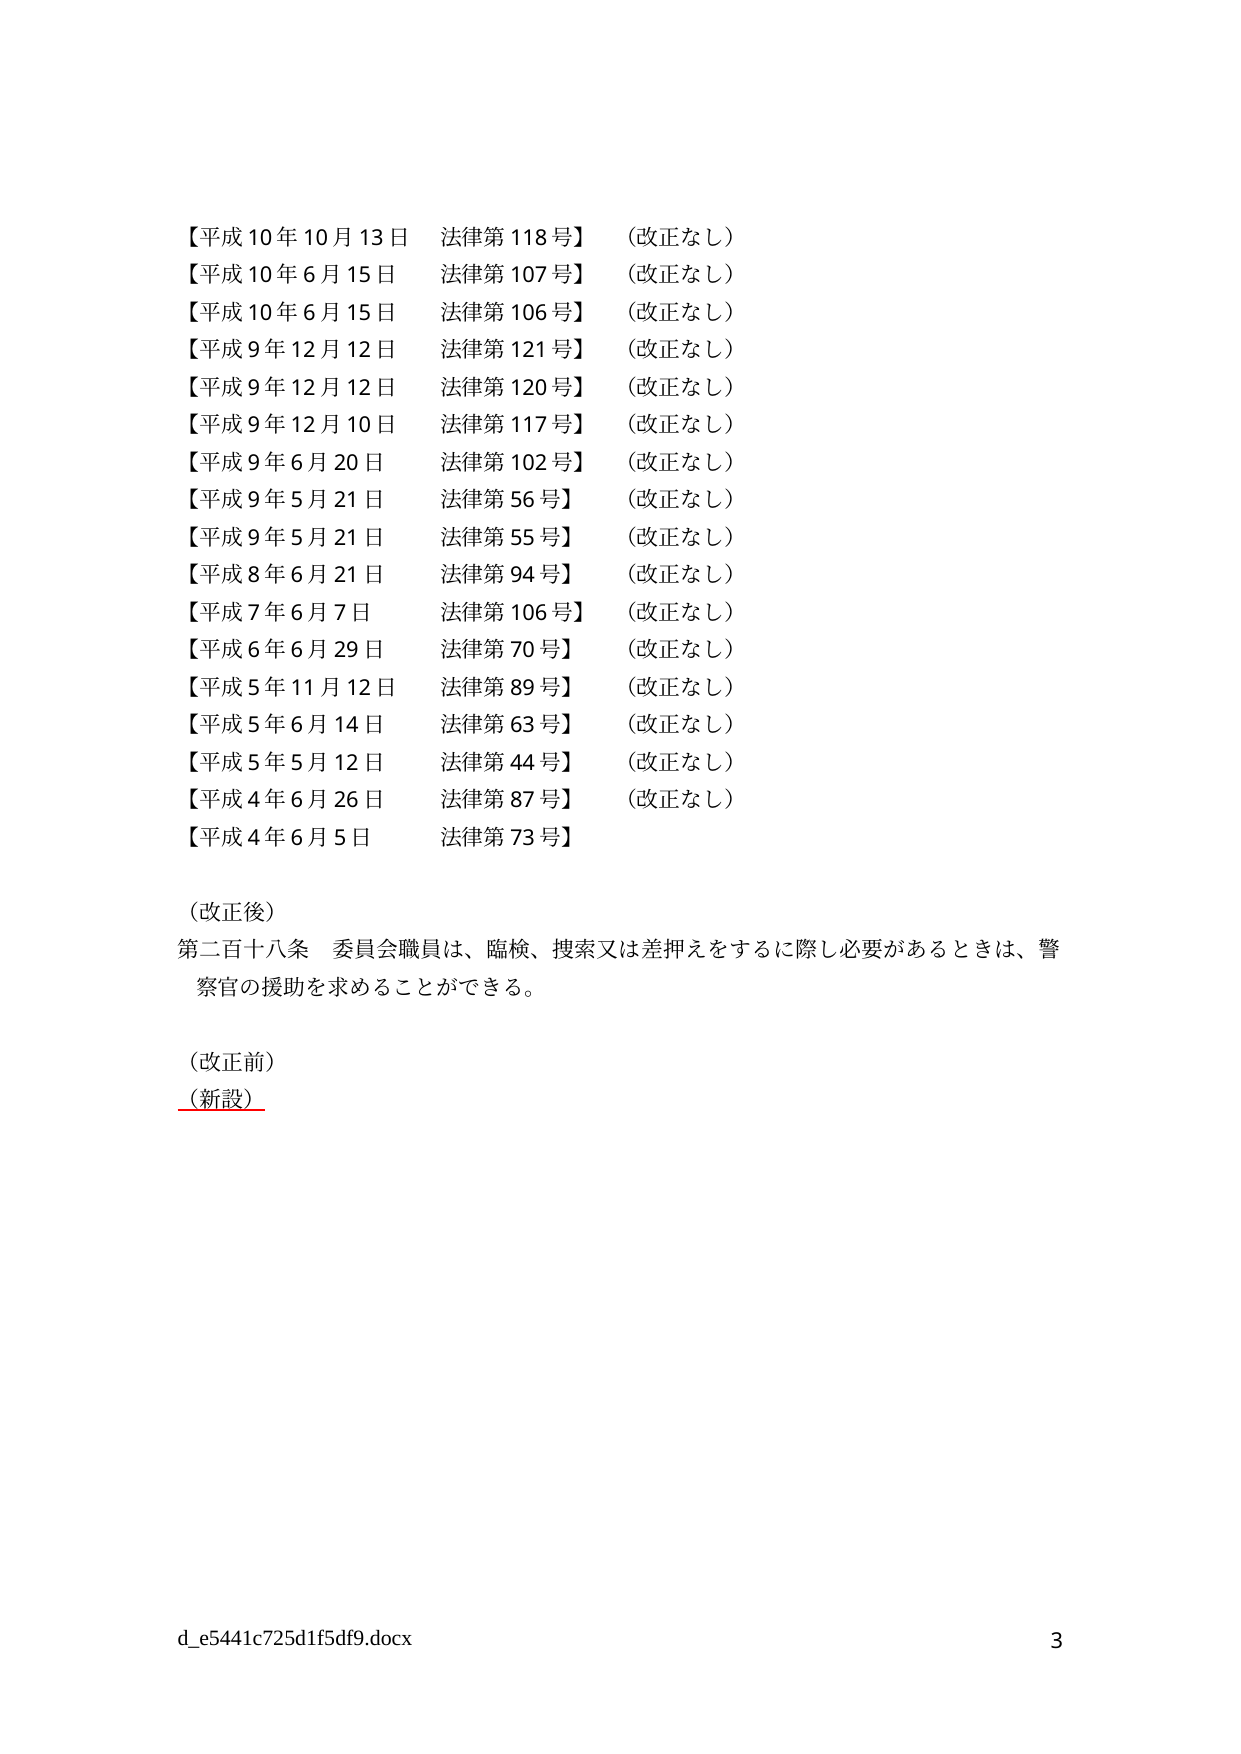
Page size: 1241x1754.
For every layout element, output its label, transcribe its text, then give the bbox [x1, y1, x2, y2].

text 【平成9年12月12日 法律第120号】 （改正なし） [177, 367, 1063, 404]
text （改正後） [177, 892, 1063, 929]
text 【平成10年10月13日 法律第118号】 （改正なし） [177, 217, 1063, 254]
text 【平成10年6月15日 法律第106号】 （改正なし） [177, 292, 1063, 329]
text 【平成4年6月5日 法律第73号】 [177, 817, 1063, 854]
text 【平成9年5月21日 法律第55号】 （改正なし） [177, 517, 1063, 554]
text 【平成6年6月29日 法律第70号】 （改正なし） [177, 629, 1063, 667]
text 【平成8年6月21日 法律第94号】 （改正なし） [177, 554, 1063, 592]
text 【平成5年11月12日 法律第89号】 （改正なし） [177, 667, 1063, 704]
text （改正前） [177, 1042, 1063, 1079]
text 【平成10年6月15日 法律第107号】 （改正なし） [177, 254, 1063, 292]
text 【平成7年6月7日 法律第106号】 （改正なし） [177, 592, 1063, 629]
text 【平成9年6月20日 法律第102号】 （改正なし） [177, 442, 1063, 479]
text 【平成9年12月10日 法律第117号】 （改正なし） [177, 404, 1063, 442]
text 【平成4年6月26日 法律第87号】 （改正なし） [177, 779, 1063, 817]
text （新設） [177, 1079, 1063, 1117]
text 第二百十八条 委員会職員は、臨検、捜索又は差押えをするに際し必要があるときは、警察官の援助を求めることができる。 [177, 929, 1063, 1004]
text 【平成5年5月12日 法律第44号】 （改正なし） [177, 742, 1063, 779]
text 【平成9年12月12日 法律第121号】 （改正なし） [177, 329, 1063, 367]
text 【平成5年6月14日 法律第63号】 （改正なし） [177, 704, 1063, 742]
text 【平成9年5月21日 法律第56号】 （改正なし） [177, 479, 1063, 517]
